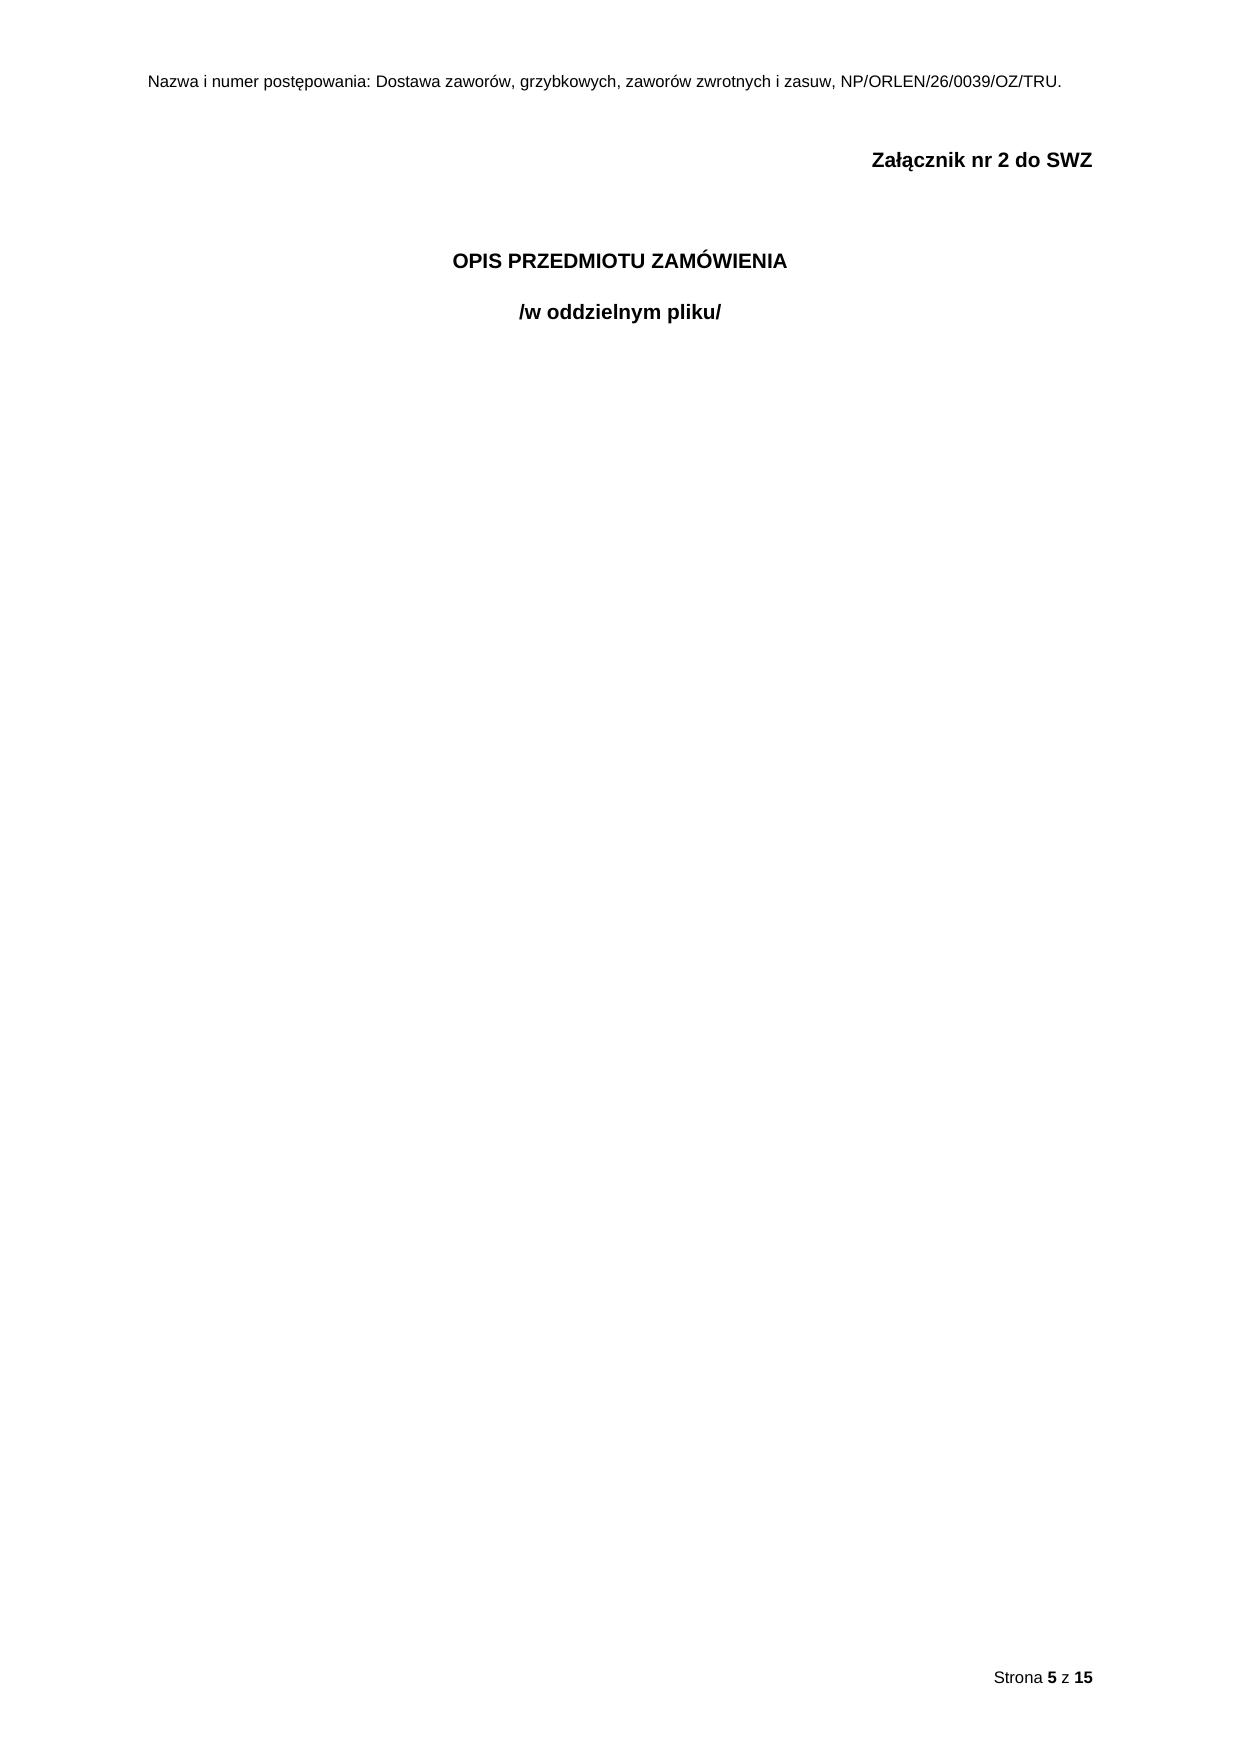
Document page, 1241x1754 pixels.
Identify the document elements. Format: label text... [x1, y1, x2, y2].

text Załącznik nr 2 do SWZ [148, 148, 1093, 172]
text OPIS PRZEDMIOTU ZAMÓWIENIA [148, 249, 1093, 273]
text /w oddzielnym pliku/ [148, 300, 1093, 324]
